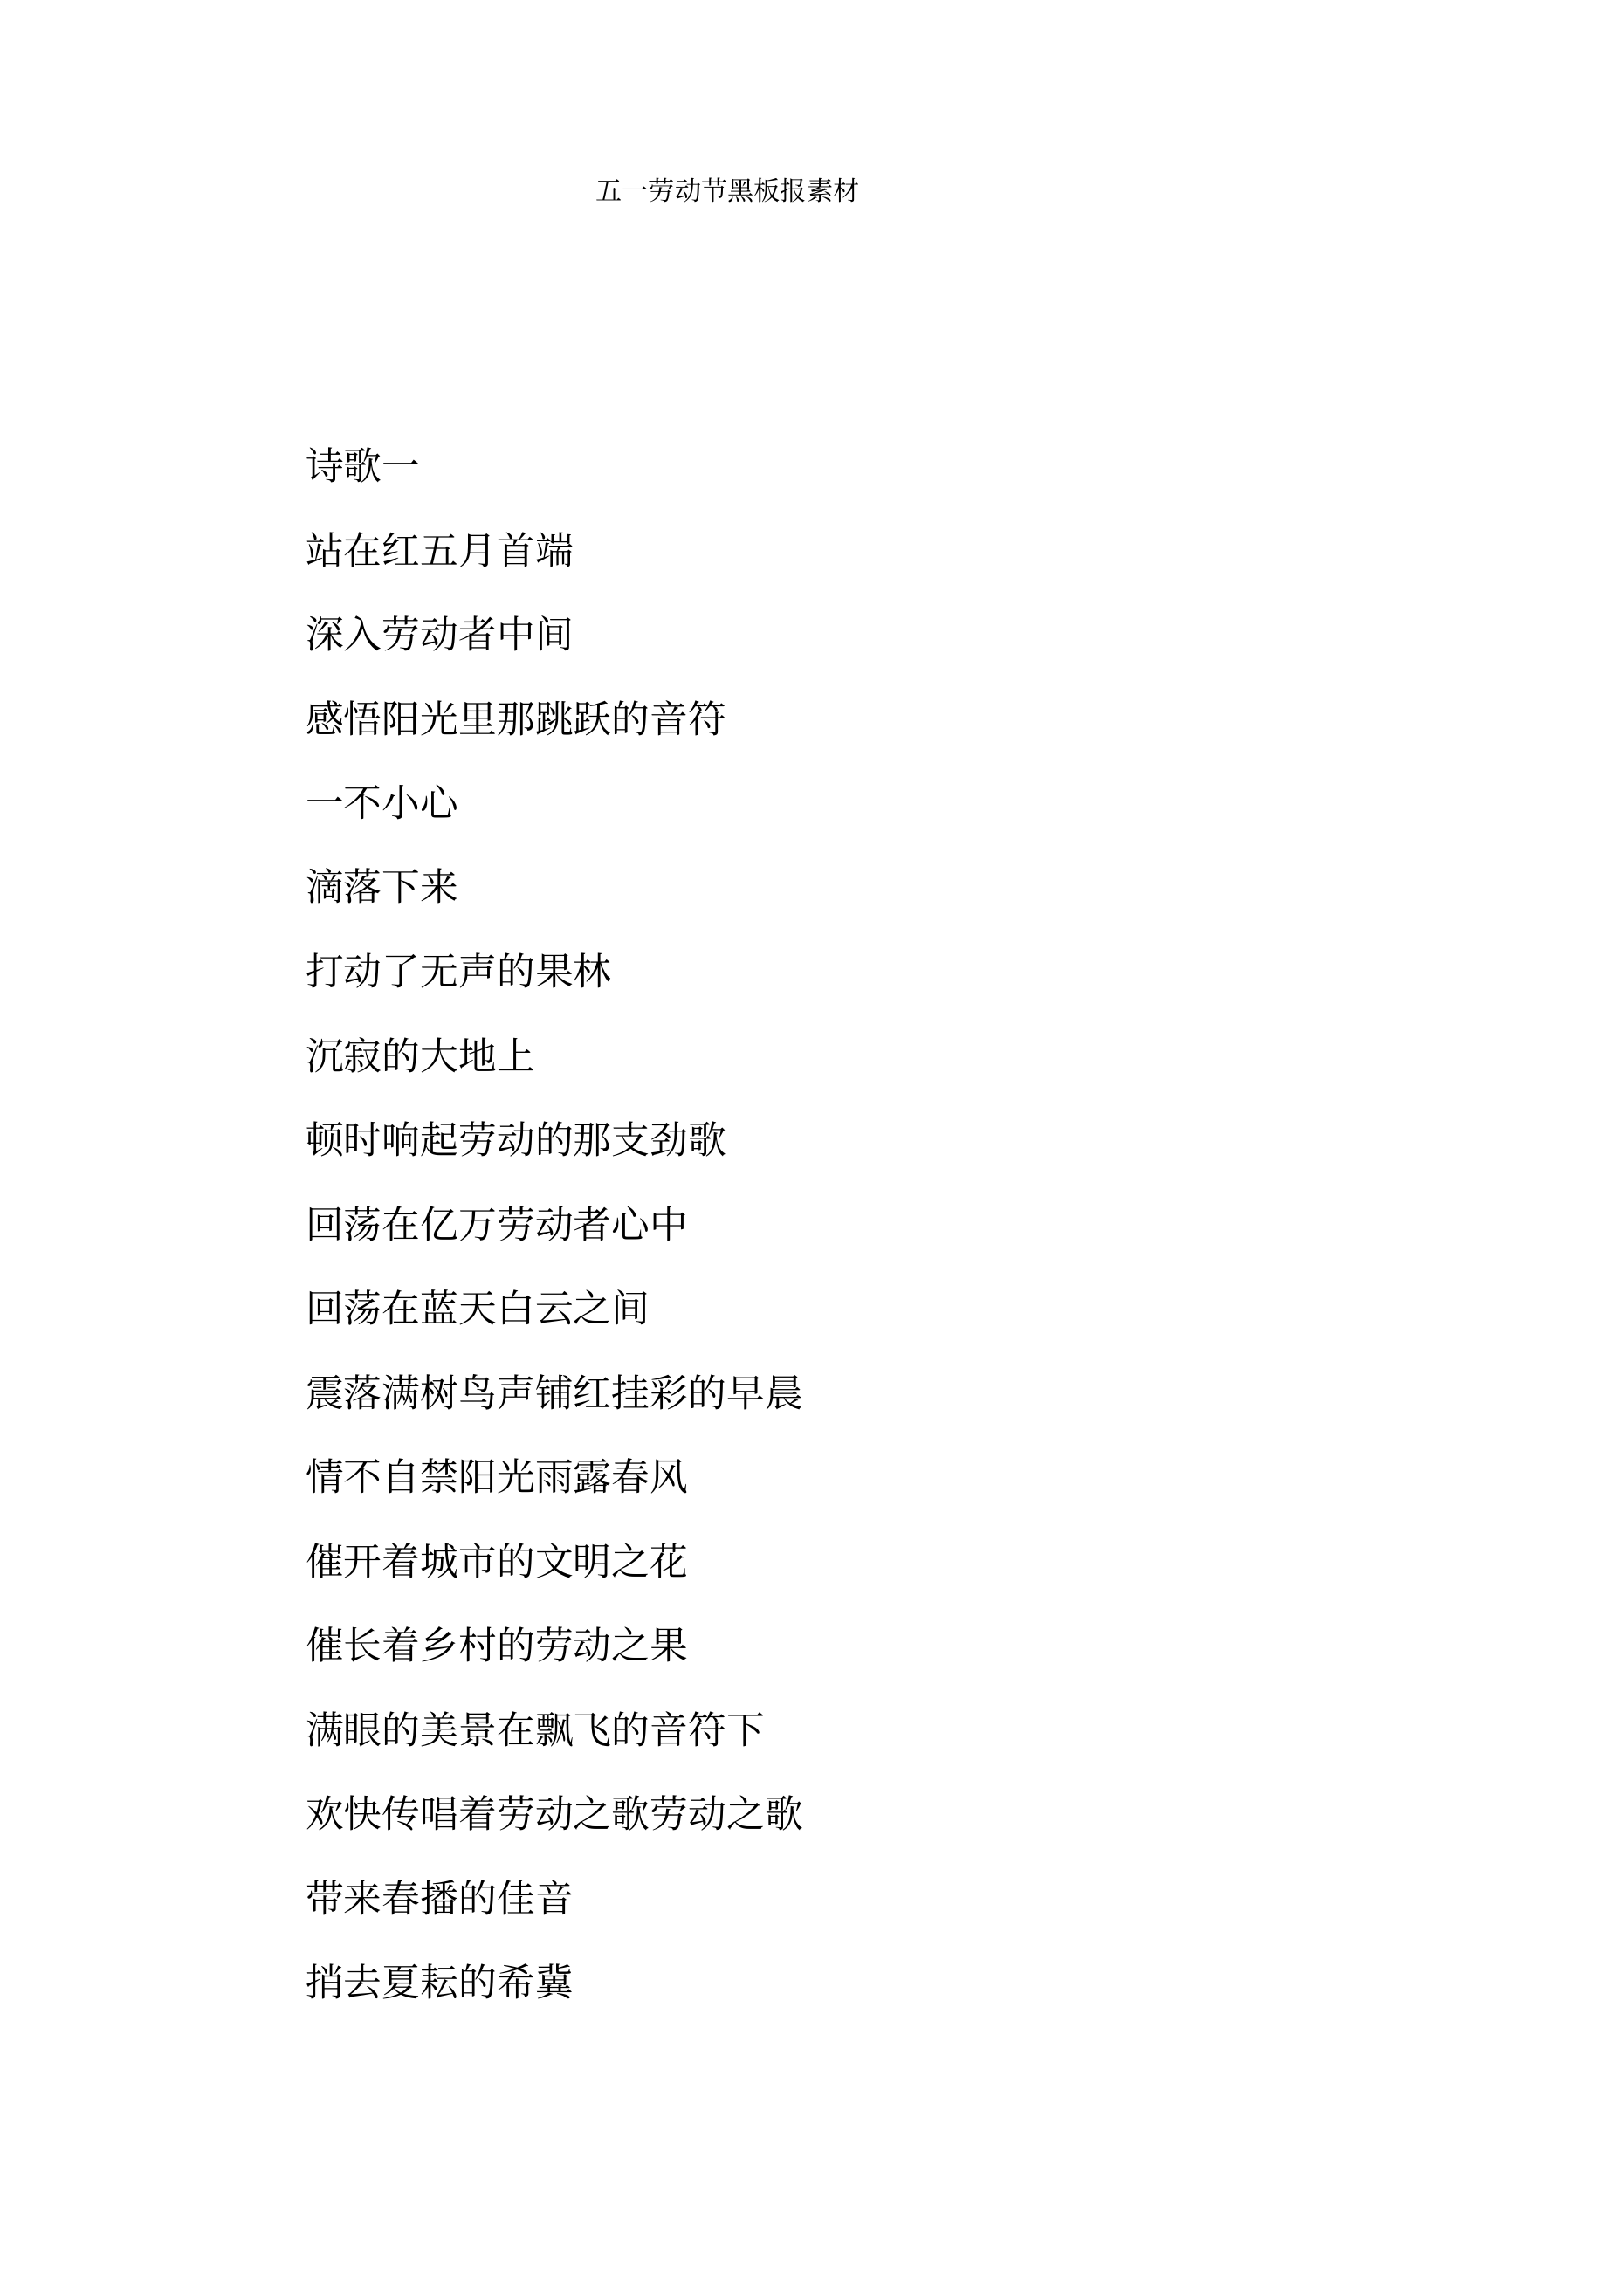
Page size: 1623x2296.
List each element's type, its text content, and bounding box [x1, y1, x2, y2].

text 打动了无声的果林 [306, 955, 670, 993]
text 感悟阳光里那跳跃的音符 [306, 702, 790, 740]
text 回荡在蓝天白云之间 [306, 1291, 878, 1330]
text 五一劳动节黑板报素材 [595, 180, 899, 206]
text 催长着乡村的劳动之果 [306, 1628, 878, 1667]
text 催开着城市的文明之花 [306, 1544, 878, 1583]
text 诗歌一 [306, 449, 478, 487]
text 满眼的美景在飘飞的音符下 [306, 1713, 878, 1751]
text 深入劳动者中间 [306, 617, 631, 656]
text 一不小心 [306, 787, 790, 824]
text 沉寂的大地上 [306, 1039, 593, 1077]
text 欢快传唱着劳动之歌劳动之歌 [306, 1798, 878, 1835]
text 滴落下来 [306, 870, 516, 909]
text 捎去夏耘的希冀 [306, 1966, 631, 2004]
text 震落满树鸟声铺红挂彩的早晨 [306, 1376, 878, 1414]
text 顿时响起劳动的那支劲歌 [306, 1123, 878, 1161]
text 情不自禁阳光雨露春风 [306, 1461, 878, 1499]
text 站在红五月首端 [306, 533, 631, 572]
text 带来春播的佳音 [306, 1881, 878, 1920]
text 回荡在亿万劳动者心中 [306, 1207, 878, 1246]
